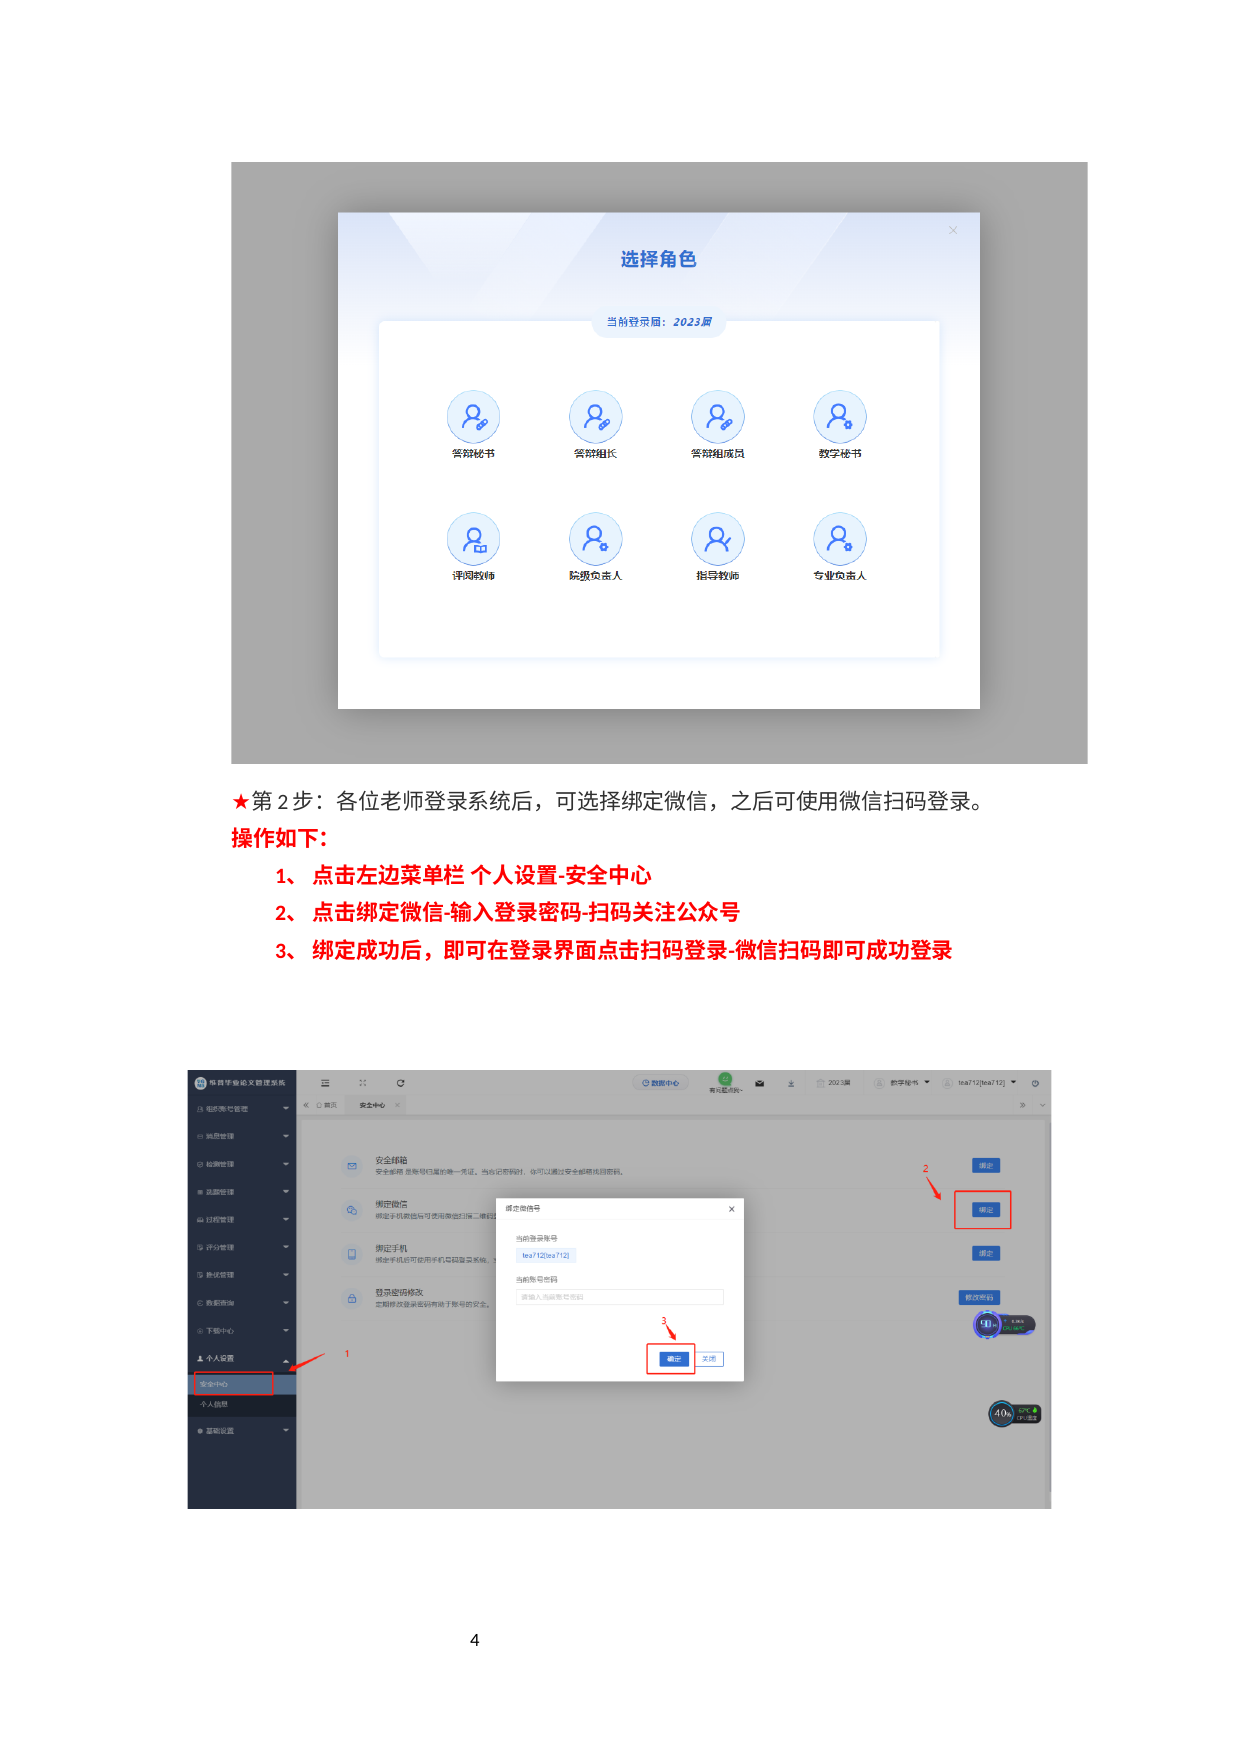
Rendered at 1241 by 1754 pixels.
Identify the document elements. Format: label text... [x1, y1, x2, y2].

text ★第2步：各位老师登录系统后，可选择绑定微信，之后可使用微信扫码登录。 [187, 783, 1053, 816]
list 点击左边菜单栏 个人设置-安全中心 [275, 858, 1053, 890]
picture [187, 1070, 1052, 1509]
list 绑定成功后，即可在登录界面点击扫码登录-微信扫码即可成功登录 [275, 932, 1053, 965]
picture [231, 162, 1088, 764]
list 点击绑定微信-输入登录密码-扫码关注公众号 [275, 895, 1053, 927]
text 操作如下： [187, 821, 1053, 853]
